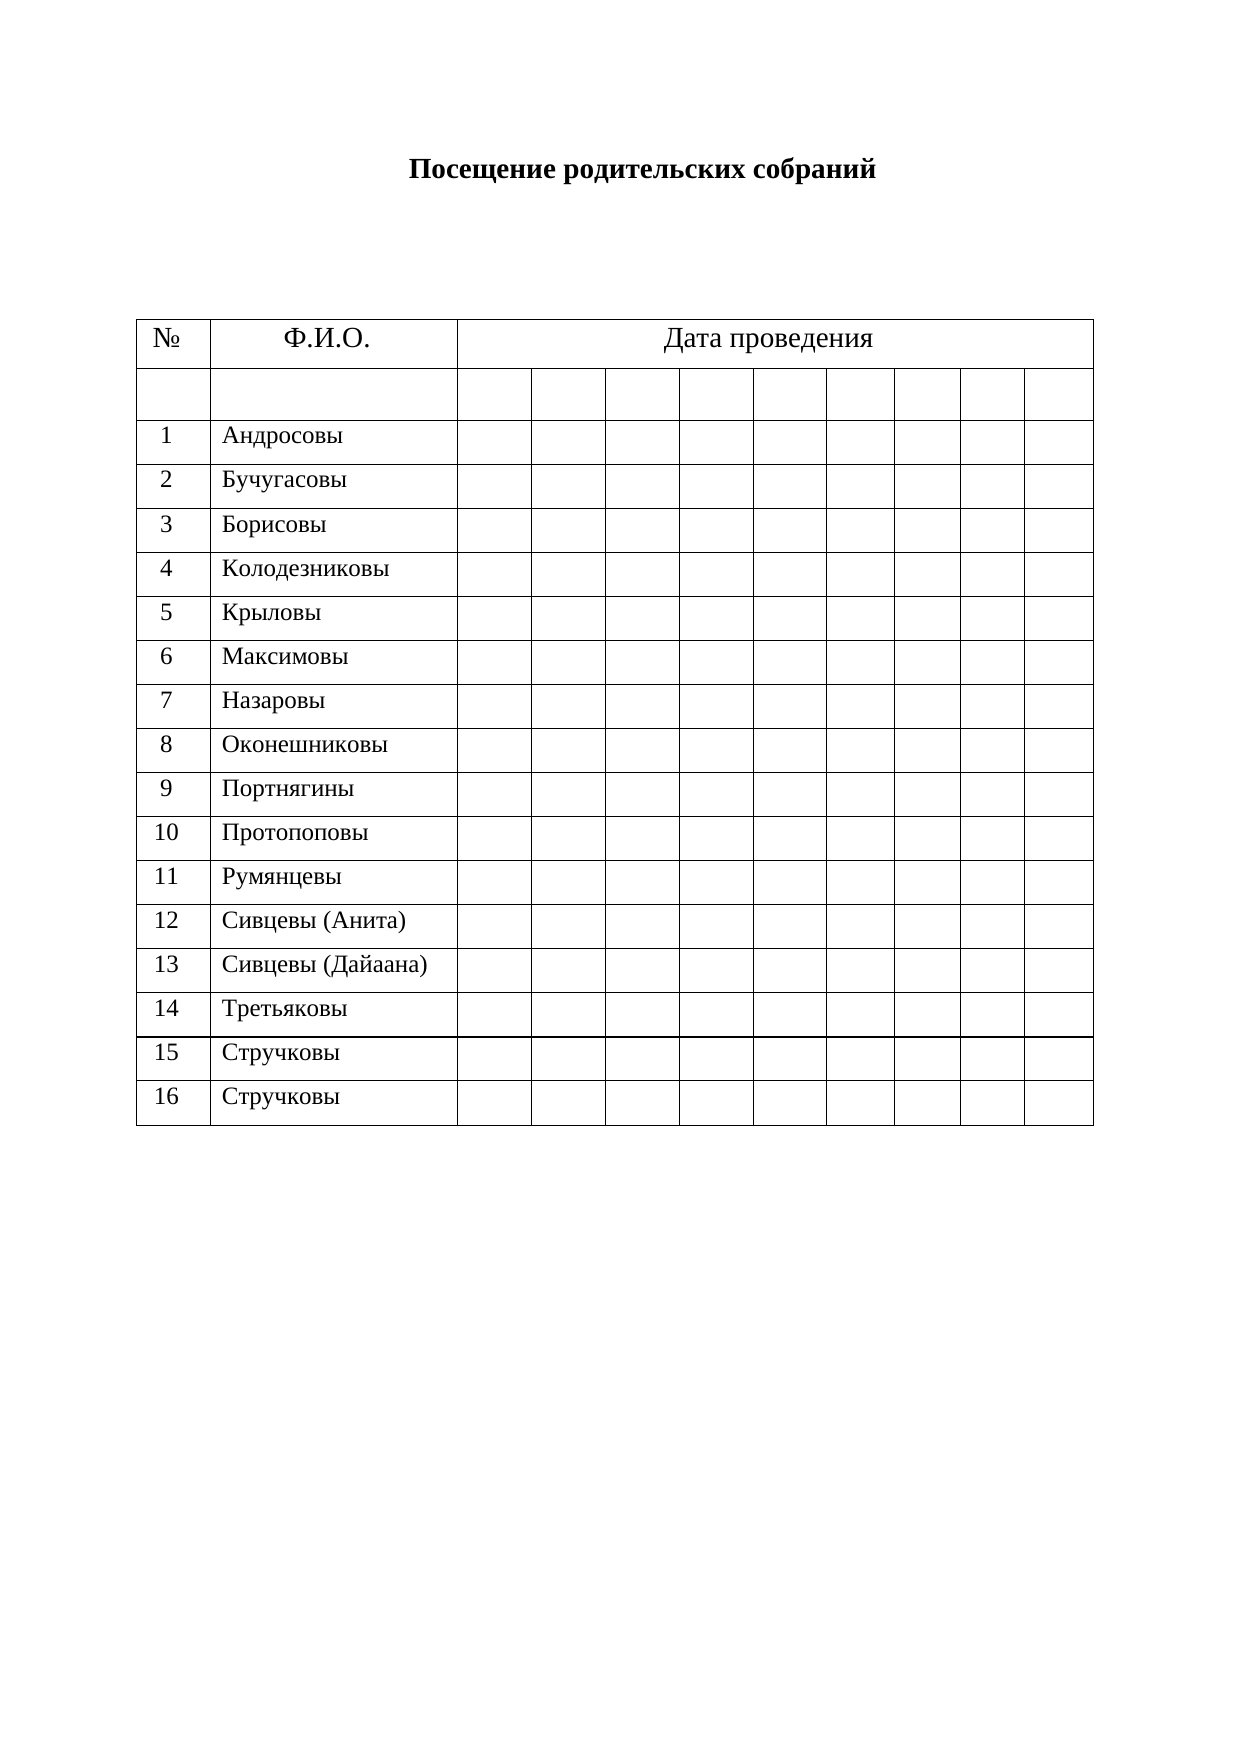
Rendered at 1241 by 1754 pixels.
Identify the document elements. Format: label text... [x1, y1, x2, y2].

table_cell [1025, 729, 1093, 772]
table_cell [895, 1038, 960, 1080]
table_cell [1025, 861, 1093, 904]
table_cell [827, 1038, 894, 1080]
table_cell [1025, 421, 1093, 463]
table_cell 16 [137, 1081, 210, 1124]
table_cell [827, 729, 894, 772]
table_cell [606, 1038, 679, 1080]
table_cell [606, 509, 679, 552]
table_cell 5 [137, 597, 210, 640]
table_cell [895, 421, 960, 463]
table_cell [606, 641, 679, 684]
table_cell [680, 1081, 753, 1124]
table_cell 15 [137, 1038, 210, 1080]
table_cell [211, 369, 457, 419]
table_cell [680, 597, 753, 640]
table_cell [137, 369, 210, 419]
table_cell [754, 905, 826, 948]
table_cell [680, 949, 753, 992]
table_cell [961, 465, 1024, 508]
table_cell [606, 993, 679, 1036]
table_cell Оконешниковы [211, 729, 457, 772]
table_cell [532, 509, 605, 552]
table_cell [895, 861, 960, 904]
table_cell [895, 465, 960, 508]
table_cell [458, 993, 531, 1036]
table_cell [680, 509, 753, 552]
table_cell [532, 465, 605, 508]
table_cell [895, 993, 960, 1036]
table_cell [680, 861, 753, 904]
table_cell [895, 1081, 960, 1124]
table_cell [606, 729, 679, 772]
table_cell Колодезниковы [211, 553, 457, 596]
table_cell [754, 729, 826, 772]
table_cell [961, 729, 1024, 772]
table_cell [680, 421, 753, 463]
table_cell [1025, 553, 1093, 596]
table_cell [754, 1081, 826, 1124]
table_cell [680, 685, 753, 728]
table_cell [754, 553, 826, 596]
table_cell [532, 685, 605, 728]
table_cell [827, 993, 894, 1036]
table_cell [827, 509, 894, 552]
table_cell [532, 597, 605, 640]
table_cell Максимовы [211, 641, 457, 684]
table_cell [754, 861, 826, 904]
table_cell [827, 1081, 894, 1124]
table_cell 2 [137, 465, 210, 508]
table_cell [827, 817, 894, 860]
table_cell [961, 597, 1024, 640]
table_cell 6 [137, 641, 210, 684]
table_cell Третьяковы [211, 993, 457, 1036]
table_cell [606, 421, 679, 463]
table_cell Борисовы [211, 509, 457, 552]
table_cell [532, 421, 605, 463]
table_cell [754, 773, 826, 816]
table_cell 3 [137, 509, 210, 552]
table_cell [532, 949, 605, 992]
table_cell [961, 641, 1024, 684]
table_cell [1025, 993, 1093, 1036]
table_cell [458, 421, 531, 463]
table_cell 11 [137, 861, 210, 904]
table_cell [961, 369, 1024, 419]
table_cell [606, 369, 679, 419]
table_cell [1025, 597, 1093, 640]
table_cell [532, 1038, 605, 1080]
table_cell [827, 641, 894, 684]
table_header № [137, 320, 210, 368]
table_cell [532, 369, 605, 419]
table_cell 14 [137, 993, 210, 1036]
table_cell [895, 685, 960, 728]
table_cell Крыловы [211, 597, 457, 640]
table_cell [961, 1038, 1024, 1080]
table_cell [1025, 817, 1093, 860]
table_cell [680, 465, 753, 508]
table_cell [961, 421, 1024, 463]
table_cell [458, 597, 531, 640]
table_cell [680, 641, 753, 684]
table_cell 10 [137, 817, 210, 860]
table_cell [1025, 465, 1093, 508]
table_cell [827, 421, 894, 463]
table_cell [606, 949, 679, 992]
table_cell [961, 553, 1024, 596]
table_cell [827, 905, 894, 948]
table_cell [1025, 641, 1093, 684]
table_cell [827, 949, 894, 992]
table_cell [680, 1038, 753, 1080]
table_cell [532, 861, 605, 904]
table_cell [895, 553, 960, 596]
table_cell [458, 861, 531, 904]
table_cell [754, 685, 826, 728]
table_cell 12 [137, 905, 210, 948]
table_cell [1025, 905, 1093, 948]
table_cell [754, 597, 826, 640]
table_cell Назаровы [211, 685, 457, 728]
table_cell [895, 949, 960, 992]
table_cell [961, 817, 1024, 860]
table_cell 7 [137, 685, 210, 728]
table_cell [606, 905, 679, 948]
table_cell [532, 993, 605, 1036]
table_cell [895, 641, 960, 684]
table_cell [458, 729, 531, 772]
table_cell 8 [137, 729, 210, 772]
table_cell [458, 685, 531, 728]
table_cell Портнягины [211, 773, 457, 816]
table_cell [680, 369, 753, 419]
table_cell [1025, 509, 1093, 552]
table_cell [961, 1081, 1024, 1124]
table_cell [458, 817, 531, 860]
table_cell [961, 949, 1024, 992]
table_cell [458, 773, 531, 816]
table_cell [458, 641, 531, 684]
table_cell [754, 993, 826, 1036]
table_cell [458, 949, 531, 992]
text Посещение родительских собраний [148, 152, 1137, 185]
table_cell [1025, 1081, 1093, 1124]
table_cell 4 [137, 553, 210, 596]
table_cell [827, 465, 894, 508]
table_cell [680, 817, 753, 860]
table_cell [961, 861, 1024, 904]
table_cell [532, 1081, 605, 1124]
table_cell [532, 773, 605, 816]
table_cell [827, 685, 894, 728]
table_cell [606, 553, 679, 596]
table_cell [754, 949, 826, 992]
table_cell [895, 509, 960, 552]
table_cell [458, 553, 531, 596]
table_cell [458, 369, 531, 419]
table_cell Стручковы [211, 1038, 457, 1080]
table_cell [532, 905, 605, 948]
table_cell [606, 465, 679, 508]
table_cell [961, 509, 1024, 552]
table_cell [458, 465, 531, 508]
table_cell [827, 369, 894, 419]
table_cell [532, 729, 605, 772]
table_cell [895, 817, 960, 860]
table_header Ф.И.О. [211, 320, 457, 368]
table_cell [754, 509, 826, 552]
table_cell [606, 597, 679, 640]
table_cell [895, 729, 960, 772]
table_cell 1 [137, 421, 210, 463]
table_cell [754, 817, 826, 860]
table_cell [895, 773, 960, 816]
table_cell [827, 553, 894, 596]
table_cell [961, 993, 1024, 1036]
table_cell [606, 817, 679, 860]
table_cell [1025, 949, 1093, 992]
table_cell Бучугасовы [211, 465, 457, 508]
table_cell 13 [137, 949, 210, 992]
table_cell [680, 905, 753, 948]
table_cell [961, 685, 1024, 728]
table_cell [606, 773, 679, 816]
table_cell [895, 597, 960, 640]
table_cell [680, 993, 753, 1036]
table_cell [961, 773, 1024, 816]
table_cell [532, 641, 605, 684]
table_cell [1025, 685, 1093, 728]
table_cell [961, 905, 1024, 948]
table_cell [754, 369, 826, 419]
table_cell [458, 1081, 531, 1124]
table_cell [754, 1038, 826, 1080]
table_cell Сивцевы (Анита) [211, 905, 457, 948]
table_cell [532, 553, 605, 596]
table_cell [754, 641, 826, 684]
table_cell Стручковы [211, 1081, 457, 1124]
table_cell [606, 1081, 679, 1124]
table_cell [1025, 1038, 1093, 1080]
table_cell [680, 553, 753, 596]
table_cell [895, 905, 960, 948]
table_cell [606, 861, 679, 904]
table_cell [827, 597, 894, 640]
table_cell Румянцевы [211, 861, 457, 904]
table_cell [680, 729, 753, 772]
table_cell [458, 1038, 531, 1080]
table_cell [680, 773, 753, 816]
table_cell Сивцевы (Дайаана) [211, 949, 457, 992]
table_cell Андросовы [211, 421, 457, 463]
table_cell [1025, 773, 1093, 816]
table_cell [532, 817, 605, 860]
table_cell [895, 369, 960, 419]
table_cell [1025, 369, 1093, 419]
table_cell 9 [137, 773, 210, 816]
table_cell [606, 685, 679, 728]
table_cell [458, 905, 531, 948]
table_cell [827, 861, 894, 904]
table_cell [754, 465, 826, 508]
table_cell [754, 421, 826, 463]
table_cell [458, 509, 531, 552]
table_cell [827, 773, 894, 816]
table_cell Протопоповы [211, 817, 457, 860]
table_header Дата проведения [458, 320, 1093, 368]
